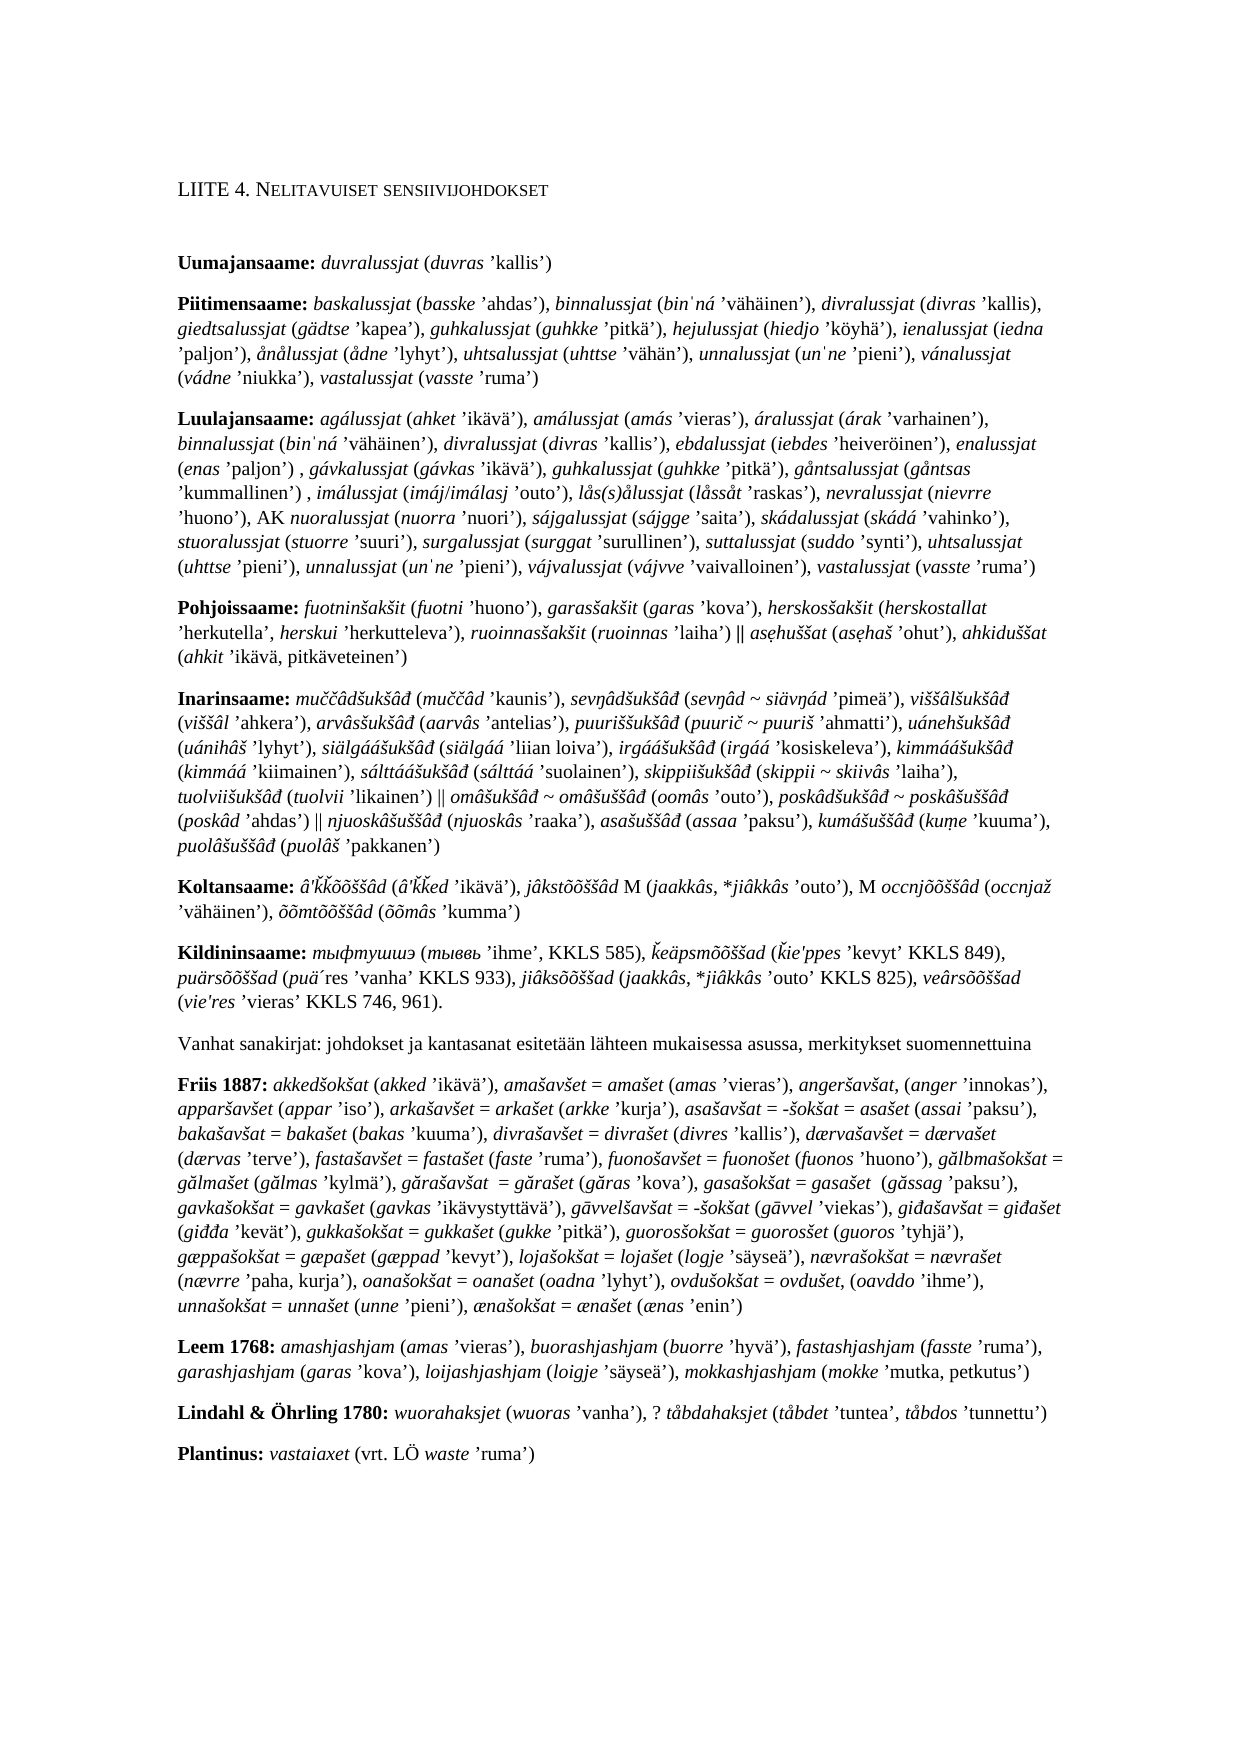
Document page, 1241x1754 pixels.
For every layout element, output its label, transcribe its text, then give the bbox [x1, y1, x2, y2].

text Luulajansaame: agálussjat (ahket ’ikävä’), amálussjat (amás ’vieras’), áralussjat (árak ’varhainen’), binnalussjat (binˈná ’vähäinen’), divralussjat (divras ’kallis’), ebdalussjat (iebdes ’heiveröinen’), enalussjat (enas ’paljon’) , gávkalussjat (gávkas ’ikävä’), guhkalussjat (guhkke ’pitkä’), gåntsalussjat (gåntsas ’kummallinen’) , imálussjat (imáj/imálasj ’outo’), lås(s)ålussjat (låssåt ’raskas’), nevralussjat (nievrre ’huono’), AK nuoralussjat (nuorra ’nuori’), sájgalussjat (sájgge ’saita’), skádalussjat (skádá ’vahinko’), stuoralussjat (stuorre ’suuri’), surgalussjat (surggat ’surullinen’), suttalussjat (suddo ’synti’), uhtsalussjat (uhttse ’pieni’), unnalussjat (unˈne ’pieni’), vájvalussjat (vájvve ’vaivalloinen’), vastalussjat (vasste ’ruma’) [177, 407, 1063, 578]
text Vanhat sanakirjat: johdokset ja kantasanat esitetään lähteen mukaisessa asussa, merkitykset suomennettuina [177, 1031, 1063, 1054]
text Friis 1887: akkedšokšat (akked ʼikäväʼ), amašavšet = amašet (amas ’vieras’), angeršavšat, (anger ’innokas’), apparšavšet (appar ’iso’), arkašavšet = arkašet (arkke ’kurja’), asašavšat = -šokšat = asašet (assai ’paksu’), bakašavšat = bakašet (bakas ’kuuma’), divrašavšet = divrašet (divres ’kallis’), dærvašavšet = dærvašet (dærvas ’terve’), fastašavšet = fastašet (faste ’ruma’), fuonošavšet = fuonošet (fuonos ’huono’), gălbmašokšat = gălmašet (gălmas ’kylmä’), gărašavšat = gărašet (găras ’kova’), gasašokšat = gasašet (găssag ’paksu’), gavkašokšat = gavkašet (gavkas ’ikävystyttävä’), gāvvelšavšat = -šokšat (gāvvel ’viekas’), giđašavšat = giđašet (giđđa ’kevät’), gukkašokšat = gukkašet (gukke ’pitkä’), guorosšokšat = guorosšet (guoros ’tyhjä’), gæppašokšat = gæpašet (gæppad ’kevyt’), lojašokšat = lojašet (logje ’säyseä’), nævrašokšat = nævrašet (nævrre ’paha, kurja’), oanašokšat = oanašet (oadna ’lyhyt’), ovdušokšat = ovdušet, (oavddo ’ihme’), unnašokšat = unnašet (unne ’pieni’), ænašokšat = ænašet (ænas ’enin’) [177, 1073, 1063, 1317]
text Pohjoissaame: fuotninšakšit (fuotni ’huono’), garasšakšit (garas ’kova’), herskosšakšit (herskostallat ’herkutella’, herskui ’herkutteleva’), ruoinnasšakšit (ruoinnas ’laiha’) || asẹhuššat (asẹhaš ’ohut’), ahkiduššat (ahkit ’ikävä, pitkäveteinen’) [177, 596, 1063, 668]
text Leem 1768: amashjashjam (amas ’vieras’), buorashjashjam (buorre ’hyvä’), fastashjashjam (fasste ’ruma’), garashjashjam (garas ’kova’), loijashjashjam (loigje ’säyseä’), mokkashjashjam (mokke ’mutka, petkutus’) [177, 1335, 1063, 1383]
text Piitimensaame: baskalussjat (basske ʼahdasʼ), binnalussjat (binˈná ʼvähäinenʼ), divralussjat (divras ʼkallis), giedtsalussjat (gädtse ʼkapeaʼ), guhkalussjat (guhkke ʼpitkäʼ), hejulussjat (hiedjo ʼköyhäʼ), ienalussjat (iedna ʼpaljonʼ), ånålussjat (ådne ʼlyhytʼ), uhtsalussjat (uhttse ʼvähänʼ), unnalussjat (unˈne ʼpieniʼ), vánalussjat (vádne ʼniukkaʼ), vastalussjat (vasste ʼrumaʼ) [177, 292, 1063, 389]
text Plantinus: vastaiaxet (vrt. LÖ waste ’ruma’) [177, 1442, 1063, 1465]
text Lindahl & Öhrling 1780: wuorahaksjet (wuoras ’vanha’), ? tåbdahaksjet (tåbdet ’tuntea’, tåbdos ’tunnettu’) [177, 1401, 1063, 1424]
text Uumajansaame: duvralussjat (duvras ’kallis’) [177, 251, 1063, 274]
text Koltansaame: âʹǩǩõõššâd (âʹǩǩed ʼikäväʼ), jâkstõõššâd M (jaakkâs, *jiâkkâs ʼoutoʼ), M occnjõõššâd (occnjaž ʼvähäinenʼ), õõmtõõššâd (õõmâs ʼkummaʼ) [177, 875, 1063, 923]
text Kildininsaame: тыфтушшэ (тыввь ʼihmeʼ, KKLS 585), ǩeäpsmõõššad (ǩieʹppes ʼkevyt’ KKLS 849), puärsõõššad (puä´res ’vanha’ KKLS 933), jiâksõõššad (jaakkâs, *jiâkkâs ʼoutoʼ KKLS 825), veârsõõššad (vieʹres ’vieras’ KKLS 746, 961). [177, 941, 1063, 1013]
text Inarinsaame: muččâdšukšâđ (muččâd ’kaunis’), sevŋâdšukšâđ (sevŋâd ~ siävŋád ’pimeä’), viššâlšukšâđ (viššâl ’ahkera’), arvâsšukšâđ (aarvâs ’antelias’), puuriššukšâđ (puurič ~ puuriš ’ahmatti’), uánehšukšâđ (uánihâš ’lyhyt’), siälgáášukšâđ (siälgáá ’liian loiva’), irgáášukšâđ (irgáá ’kosiskeleva’), kimmáášukšâđ (kimmáá ’kiimainen’), sálttáášukšâđ (sálttáá ’suolainen’), skippiišukšâđ (skippii ~ skiivâs ’laiha’), tuolviišukšâđ (tuolvii ’likainen’) || omâšukšâđ ~ omâšuššâđ (oomâs ’outo’), poskâdšukšâđ ~ poskâšuššâđ (poskâd ’ahdas’) || njuoskâšuššâđ (njuoskâs ’raaka’), asašuššâđ (assaa ’paksu’), kumášuššâđ (kuṃe ’kuuma’), puolâšuššâđ (puolâš ’pakkanen’) [177, 686, 1063, 857]
